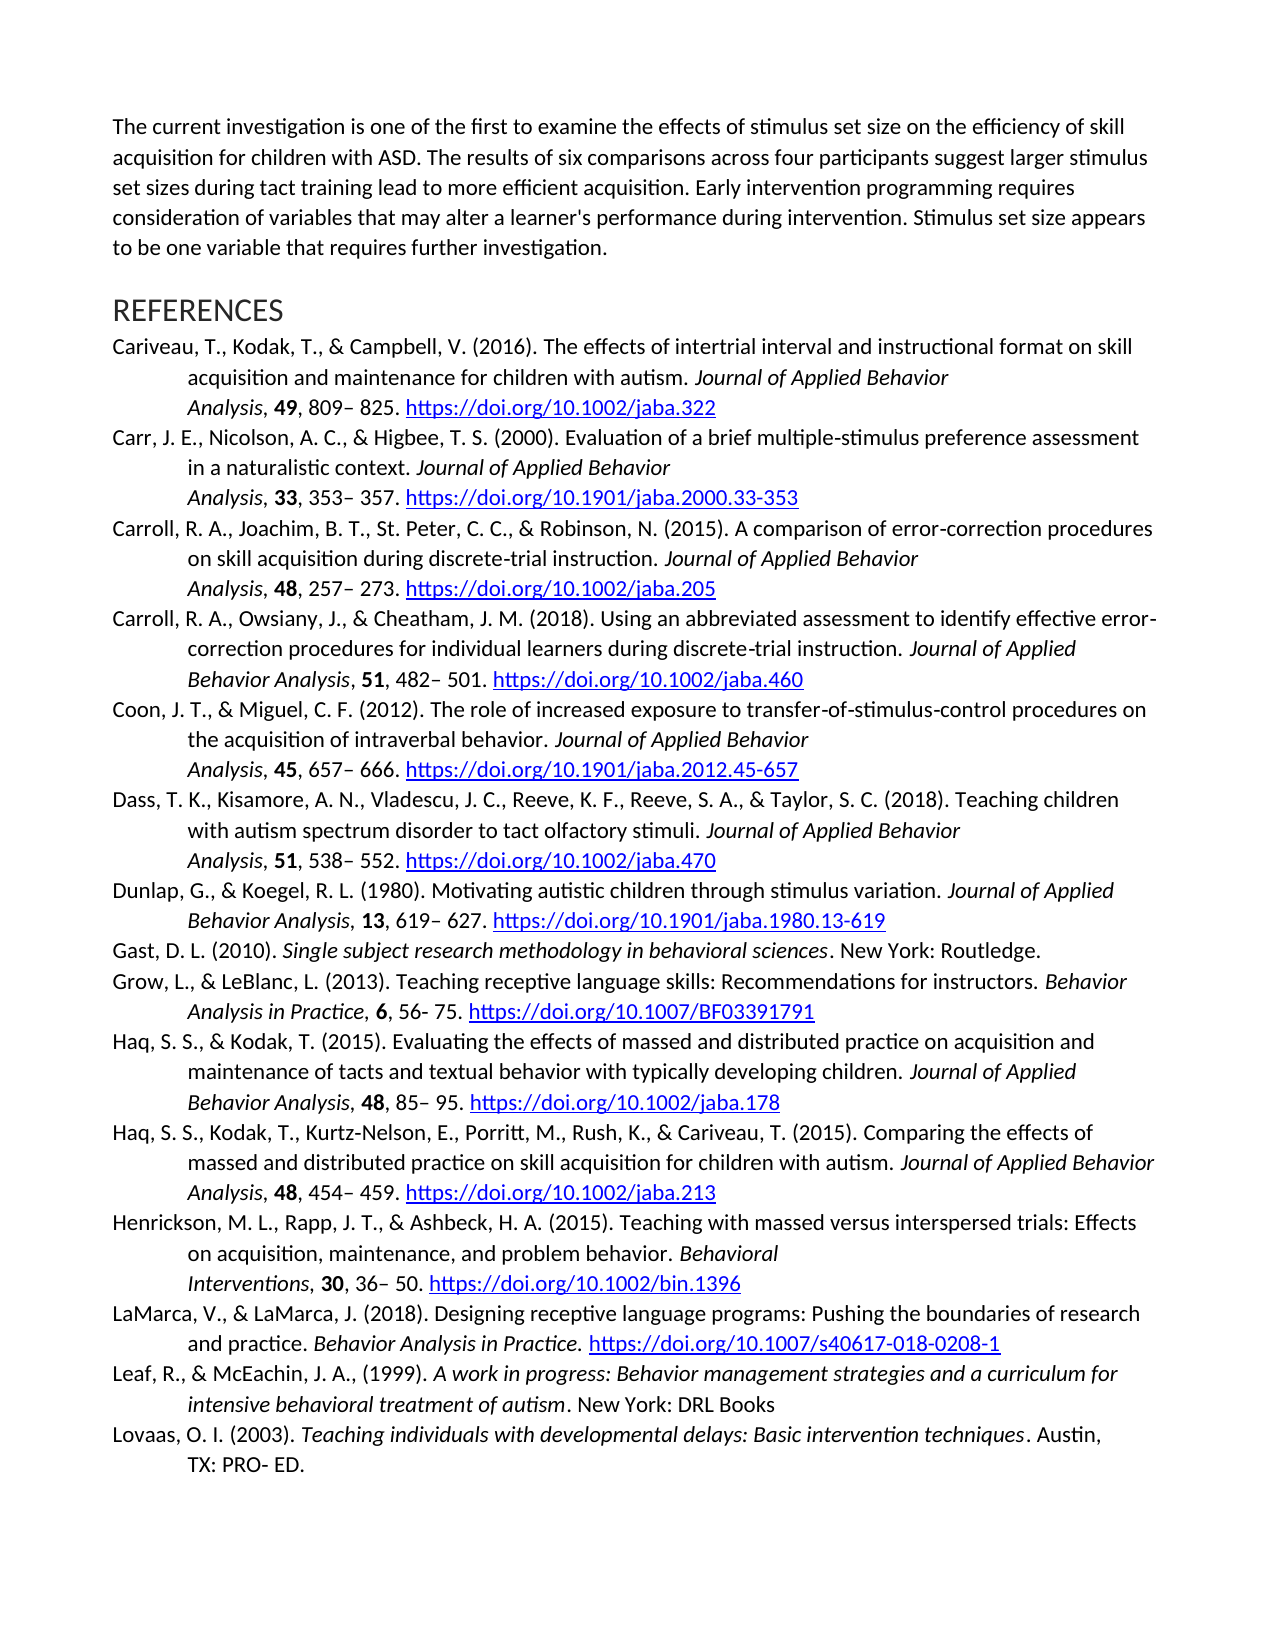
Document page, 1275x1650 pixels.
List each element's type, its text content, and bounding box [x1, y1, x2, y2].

text Carroll, R. A., Joachim, B. T., St. Peter, C. C., & Robinson, N. (2015). A comparison of error‐correction procedures on skill acquisition during discrete‐trial instruction. Journal of Applied Behavior Analysis, 48, 257– 273. https://doi.org/10.1002/jaba.205 [112, 514, 1162, 602]
text The current investigation is one of the first to examine the effects of stimulus set size on the efficiency of skill acquisition for children with ASD. The results of six comparisons across four participants suggest larger stimulus set sizes during tact training lead to more efficient acquisition. Early intervention programming requires consideration of variables that may alter a learner's performance during intervention. Stimulus set size appears to be one variable that requires further investigation. [112, 112, 1162, 261]
text LaMarca, V., & LaMarca, J. (2018). Designing receptive language programs: Pushing the boundaries of research and practice. Behavior Analysis in Practice. https://doi.org/10.1007/s40617-018-0208-1 [112, 1299, 1162, 1357]
text Lovaas, O. I. (2003). Teaching individuals with developmental delays: Basic intervention techniques. Austin, TX: PRO‐ ED. [112, 1420, 1162, 1478]
text Dunlap, G., & Koegel, R. L. (1980). Motivating autistic children through stimulus variation. Journal of Applied Behavior Analysis, 13, 619– 627. https://doi.org/10.1901/jaba.1980.13-619 [112, 876, 1162, 934]
text Gast, D. L. (2010). Single subject research methodology in behavioral sciences. New York: Routledge. [112, 937, 1162, 965]
text Grow, L., & LeBlanc, L. (2013). Teaching receptive language skills: Recommendations for instructors. Behavior Analysis in Practice, 6, 56‐ 75. https://doi.org/10.1007/BF03391791 [112, 967, 1162, 1025]
text Carroll, R. A., Owsiany, J., & Cheatham, J. M. (2018). Using an abbreviated assessment to identify effective error‐correction procedures for individual learners during discrete‐trial instruction. Journal of Applied Behavior Analysis, 51, 482– 501. https://doi.org/10.1002/jaba.460 [112, 604, 1162, 693]
subtitle REFERENCES [112, 288, 1162, 329]
text Leaf, R., & McEachin, J. A., (1999). A work in progress: Behavior management strategies and a curriculum for intensive behavioral treatment of autism. New York: DRL Books [112, 1359, 1162, 1418]
text Dass, T. K., Kisamore, A. N., Vladescu, J. C., Reeve, K. F., Reeve, S. A., & Taylor, S. C. (2018). Teaching children with autism spectrum disorder to tact olfactory stimuli. Journal of Applied Behavior Analysis, 51, 538– 552. https://doi.org/10.1002/jaba.470 [112, 786, 1162, 874]
text Henrickson, M. L., Rapp, J. T., & Ashbeck, H. A. (2015). Teaching with massed versus interspersed trials: Effects on acquisition, maintenance, and problem behavior. Behavioral Interventions, 30, 36– 50. https://doi.org/10.1002/bin.1396 [112, 1208, 1162, 1297]
text Cariveau, T., Kodak, T., & Campbell, V. (2016). The effects of intertrial interval and instructional format on skill acquisition and maintenance for children with autism. Journal of Applied Behavior Analysis, 49, 809– 825. https://doi.org/10.1002/jaba.322 [112, 332, 1162, 421]
text Haq, S. S., Kodak, T., Kurtz‐Nelson, E., Porritt, M., Rush, K., & Cariveau, T. (2015). Comparing the effects of massed and distributed practice on skill acquisition for children with autism. Journal of Applied Behavior Analysis, 48, 454– 459. https://doi.org/10.1002/jaba.213 [112, 1118, 1162, 1206]
text Haq, S. S., & Kodak, T. (2015). Evaluating the effects of massed and distributed practice on acquisition and maintenance of tacts and textual behavior with typically developing children. Journal of Applied Behavior Analysis, 48, 85– 95. https://doi.org/10.1002/jaba.178 [112, 1027, 1162, 1116]
text Coon, J. T., & Miguel, C. F. (2012). The role of increased exposure to transfer‐of‐stimulus‐control procedures on the acquisition of intraverbal behavior. Journal of Applied Behavior Analysis, 45, 657– 666. https://doi.org/10.1901/jaba.2012.45-657 [112, 695, 1162, 783]
text Carr, J. E., Nicolson, A. C., & Higbee, T. S. (2000). Evaluation of a brief multiple‐stimulus preference assessment in a naturalistic context. Journal of Applied Behavior Analysis, 33, 353– 357. https://doi.org/10.1901/jaba.2000.33-353 [112, 423, 1162, 512]
